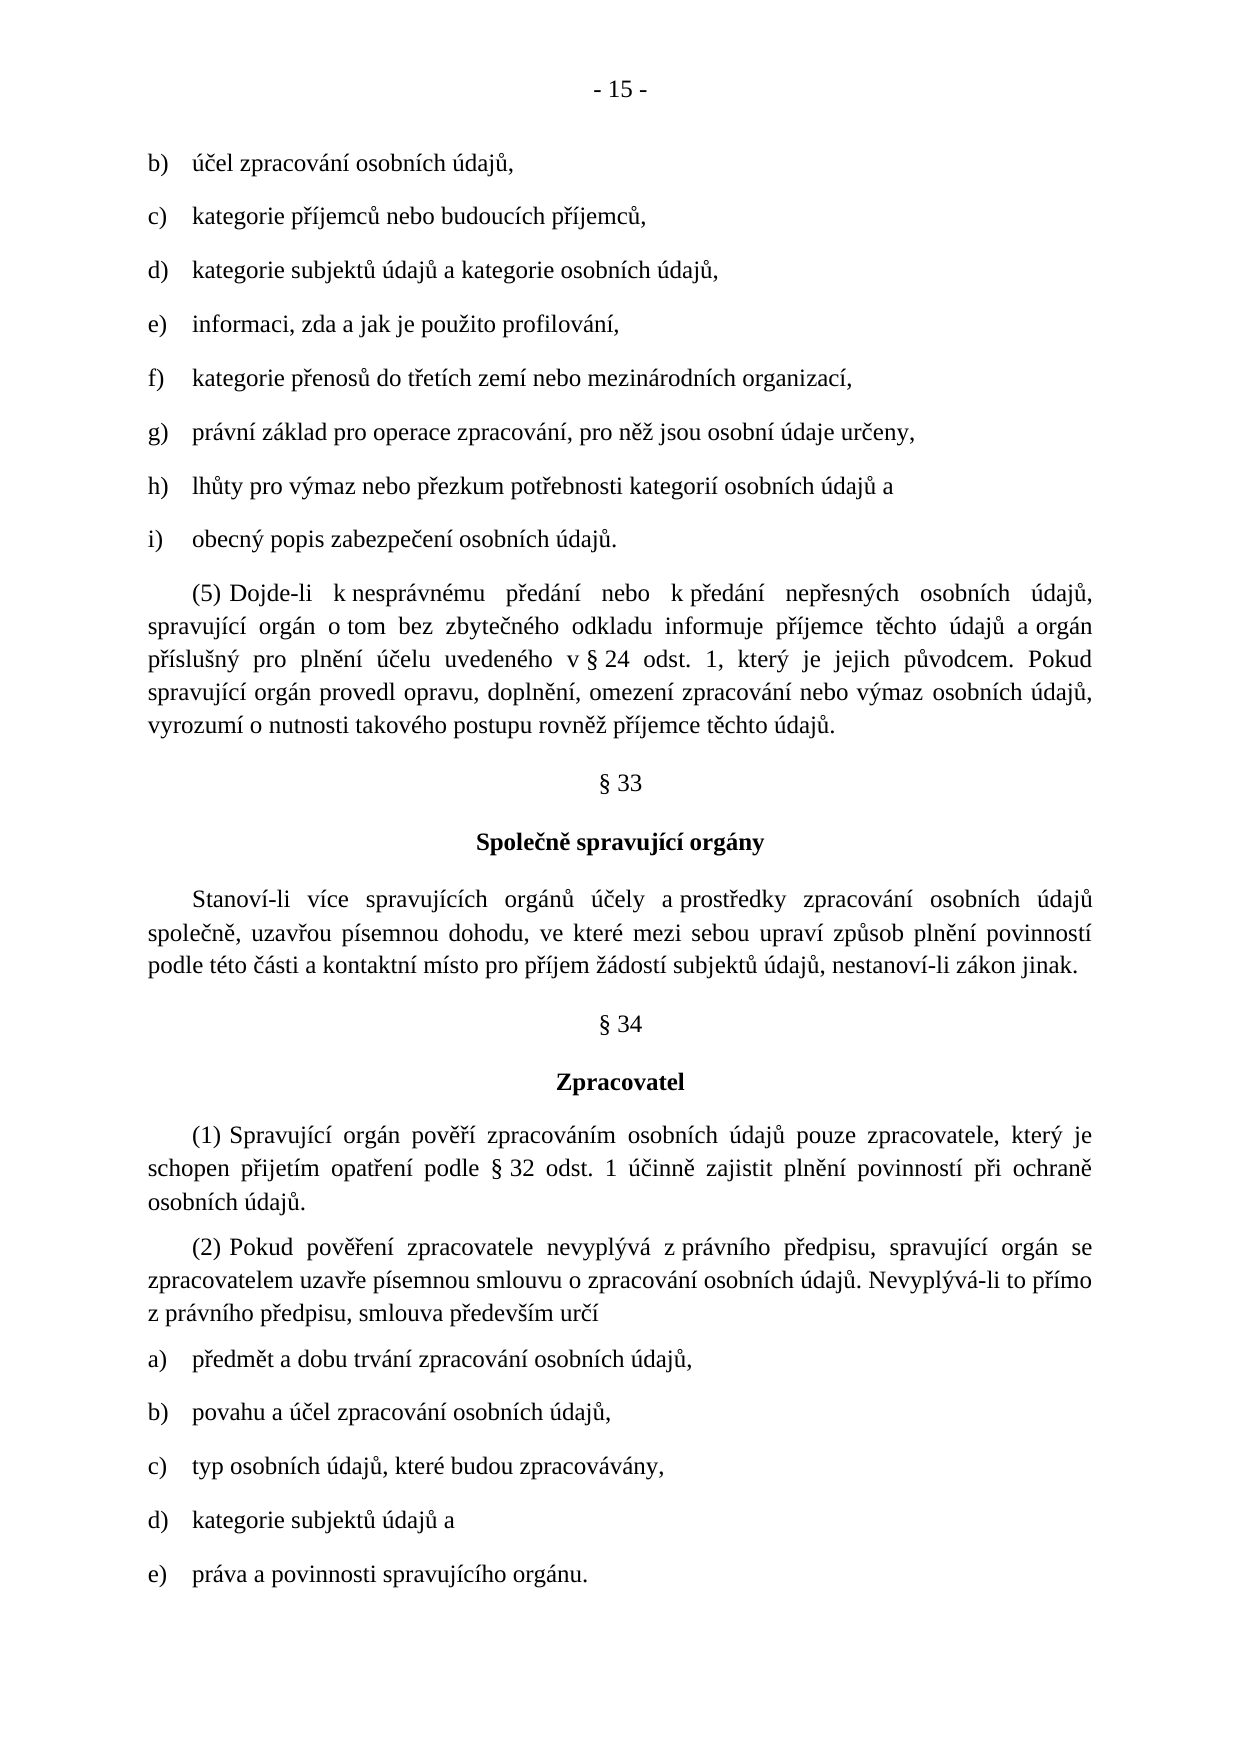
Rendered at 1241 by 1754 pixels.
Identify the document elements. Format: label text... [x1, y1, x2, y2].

text kategorie přenosů do třetích zemí nebo mezinárodních organizací, [148, 363, 1093, 392]
text účel zpracování osobních údajů, [148, 148, 1093, 176]
text předmět a dobu trvání zpracování osobních údajů, [148, 1344, 1093, 1372]
text Společně spravující orgány [148, 827, 1093, 855]
list Spravující orgán pověří zpracováním osobních údajů pouze zpracovatele, který je schopen přijetím opatření podle § 32 odst. 1 účinně zajistit plnění povinností při ochraně osobních údajů. [148, 1121, 1093, 1215]
text Stanoví-li více spravujících orgánů účely a prostředky zpracování osobních údajů společně, uzavřou písemnou dohodu, ve které mezi sebou upraví způsob plnění povinností podle této části a kontaktní místo pro příjem žádostí subjektů údajů, nestanoví-li zákon jinak. [148, 884, 1093, 979]
text § 33 [148, 768, 1093, 797]
text Dojde-li k nesprávnému předání nebo k předání nepřesných osobních údajů, spravující orgán o tom bez zbytečného odkladu informuje příjemce těchto údajů a orgán příslušný pro plnění účelu uvedeného v § 24 odst. 1, který je jejich původcem. Pokud spravující orgán provedl opravu, doplnění, omezení zpracování nebo výmaz osobních údajů, vyrozumí o nutnosti takového postupu rovněž příjemce těchto údajů. [148, 578, 1093, 739]
text informaci, zda a jak je použito profilování, [148, 309, 1093, 338]
text kategorie subjektů údajů a kategorie osobních údajů, [148, 255, 1093, 284]
text povahu a účel zpracování osobních údajů, [148, 1397, 1093, 1426]
text kategorie subjektů údajů a [148, 1505, 1093, 1534]
text § 34 [148, 1009, 1093, 1037]
text obecný popis zabezpečení osobních údajů. [148, 524, 1093, 553]
text lhůty pro výmaz nebo přezkum potřebnosti kategorií osobních údajů a [148, 471, 1093, 499]
text kategorie příjemců nebo budoucích příjemců, [148, 201, 1093, 230]
text Zpracovatel [148, 1067, 1093, 1095]
list Pokud pověření zpracovatele nevyplývá z právního předpisu, spravující orgán se zpracovatelem uzavře písemnou smlouvu o zpracování osobních údajů. Nevyplývá-li to přímo z právního předpisu, smlouva především určí [148, 1232, 1093, 1327]
text typ osobních údajů, které budou zpracovávány, [148, 1451, 1093, 1480]
text právní základ pro operace zpracování, pro něž jsou osobní údaje určeny, [148, 417, 1093, 446]
text práva a povinnosti spravujícího orgánu. [148, 1559, 1093, 1588]
